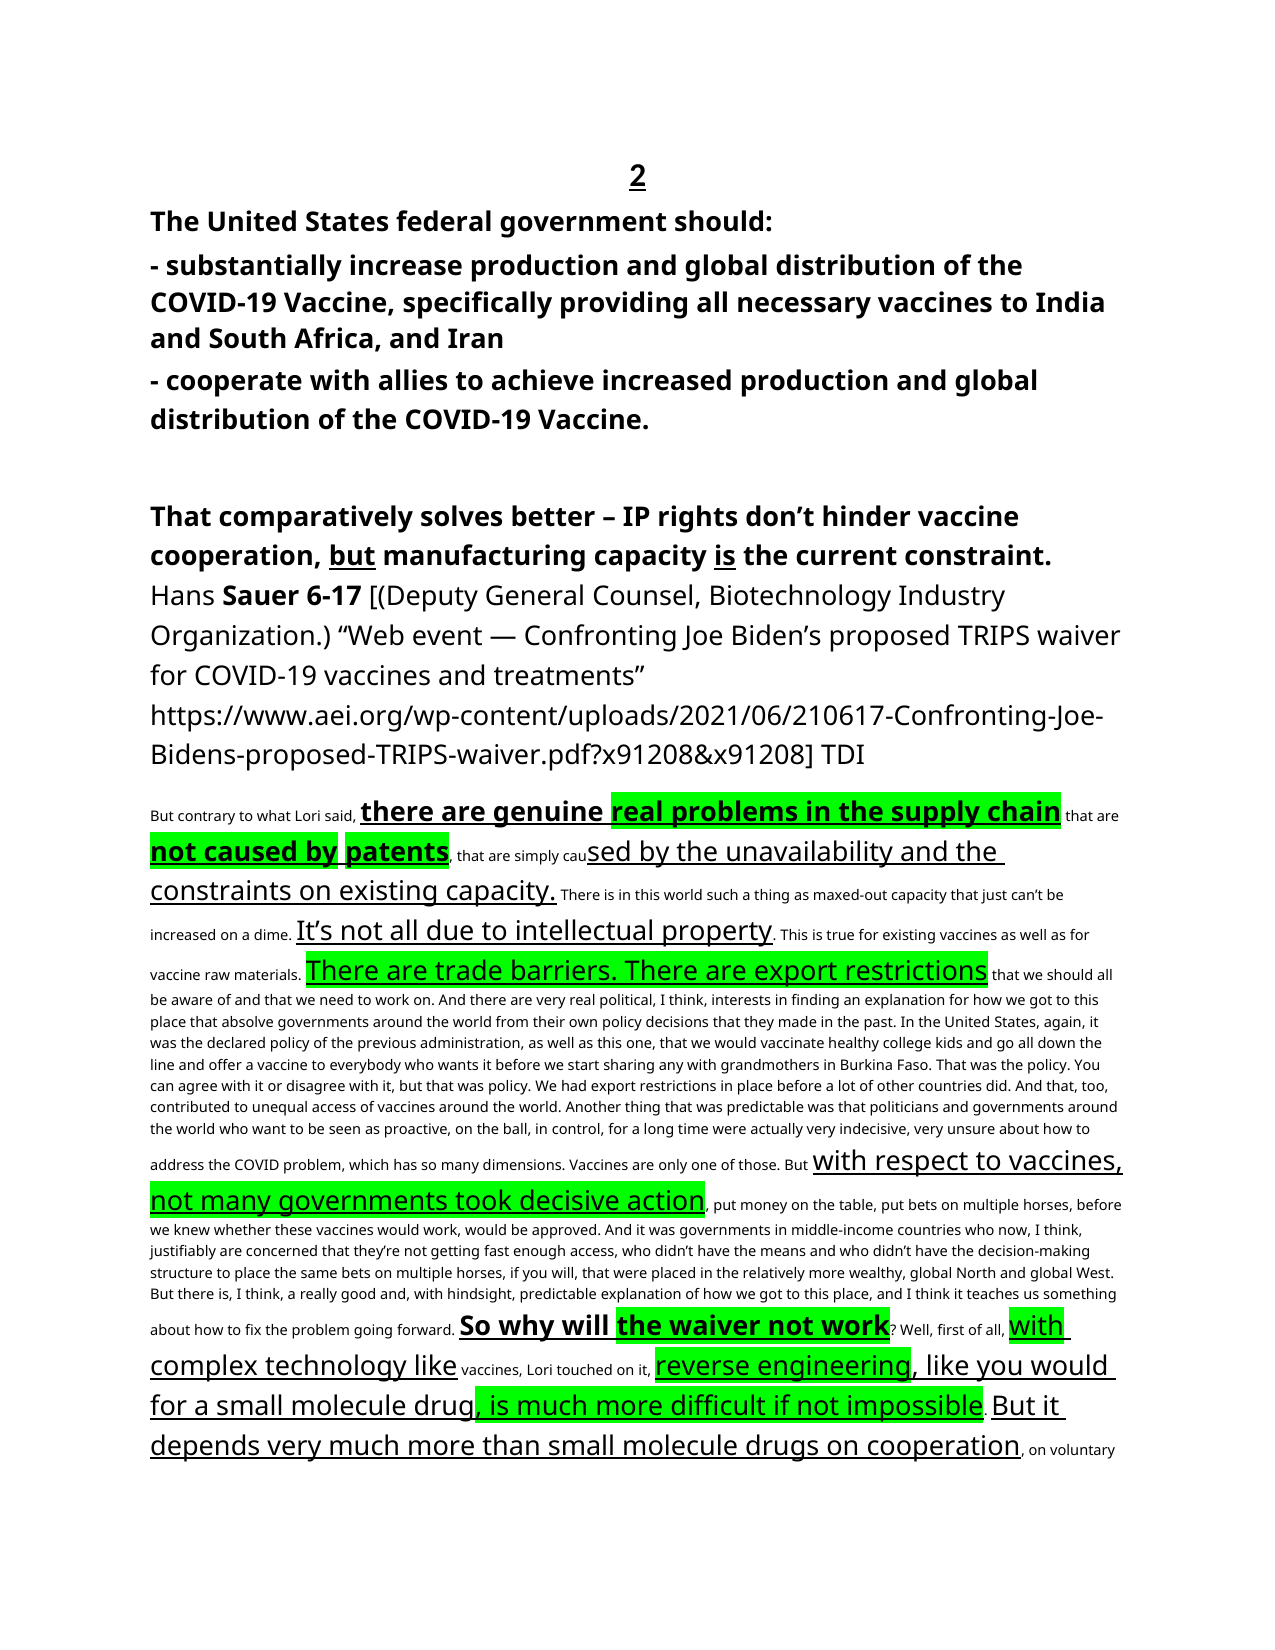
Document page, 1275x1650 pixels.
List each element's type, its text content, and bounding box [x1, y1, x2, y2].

text Hans Sauer 6-17 [(Deputy General Counsel, Biotechnology Industry Organization.) “Web event — Confronting Joe Biden’s proposed TRIPS waiver for COVID-19 vaccines and treatments” https://www.aei.org/wp-content/uploads/2021/06/210617-Confronting-Joe-Bidens-proposed-TRIPS-waiver.pdf?x91208&x91208] TDI [150, 577, 1125, 773]
text - cooperate with allies to achieve increased production and global distribution of the COVID-19 Vaccine. [150, 361, 1125, 438]
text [150, 792, 1125, 1463]
subtitle 2 [150, 154, 1125, 195]
text The United States federal government should: [150, 202, 1125, 239]
text That comparatively solves better – IP rights don’t hinder vaccine cooperation, but manufacturing capacity is the current constraint. [150, 497, 1125, 574]
text - substantially increase production and global distribution of the COVID-19 Vaccine, specifically providing all necessary vaccines to India and South Africa, and Iran [150, 246, 1125, 357]
